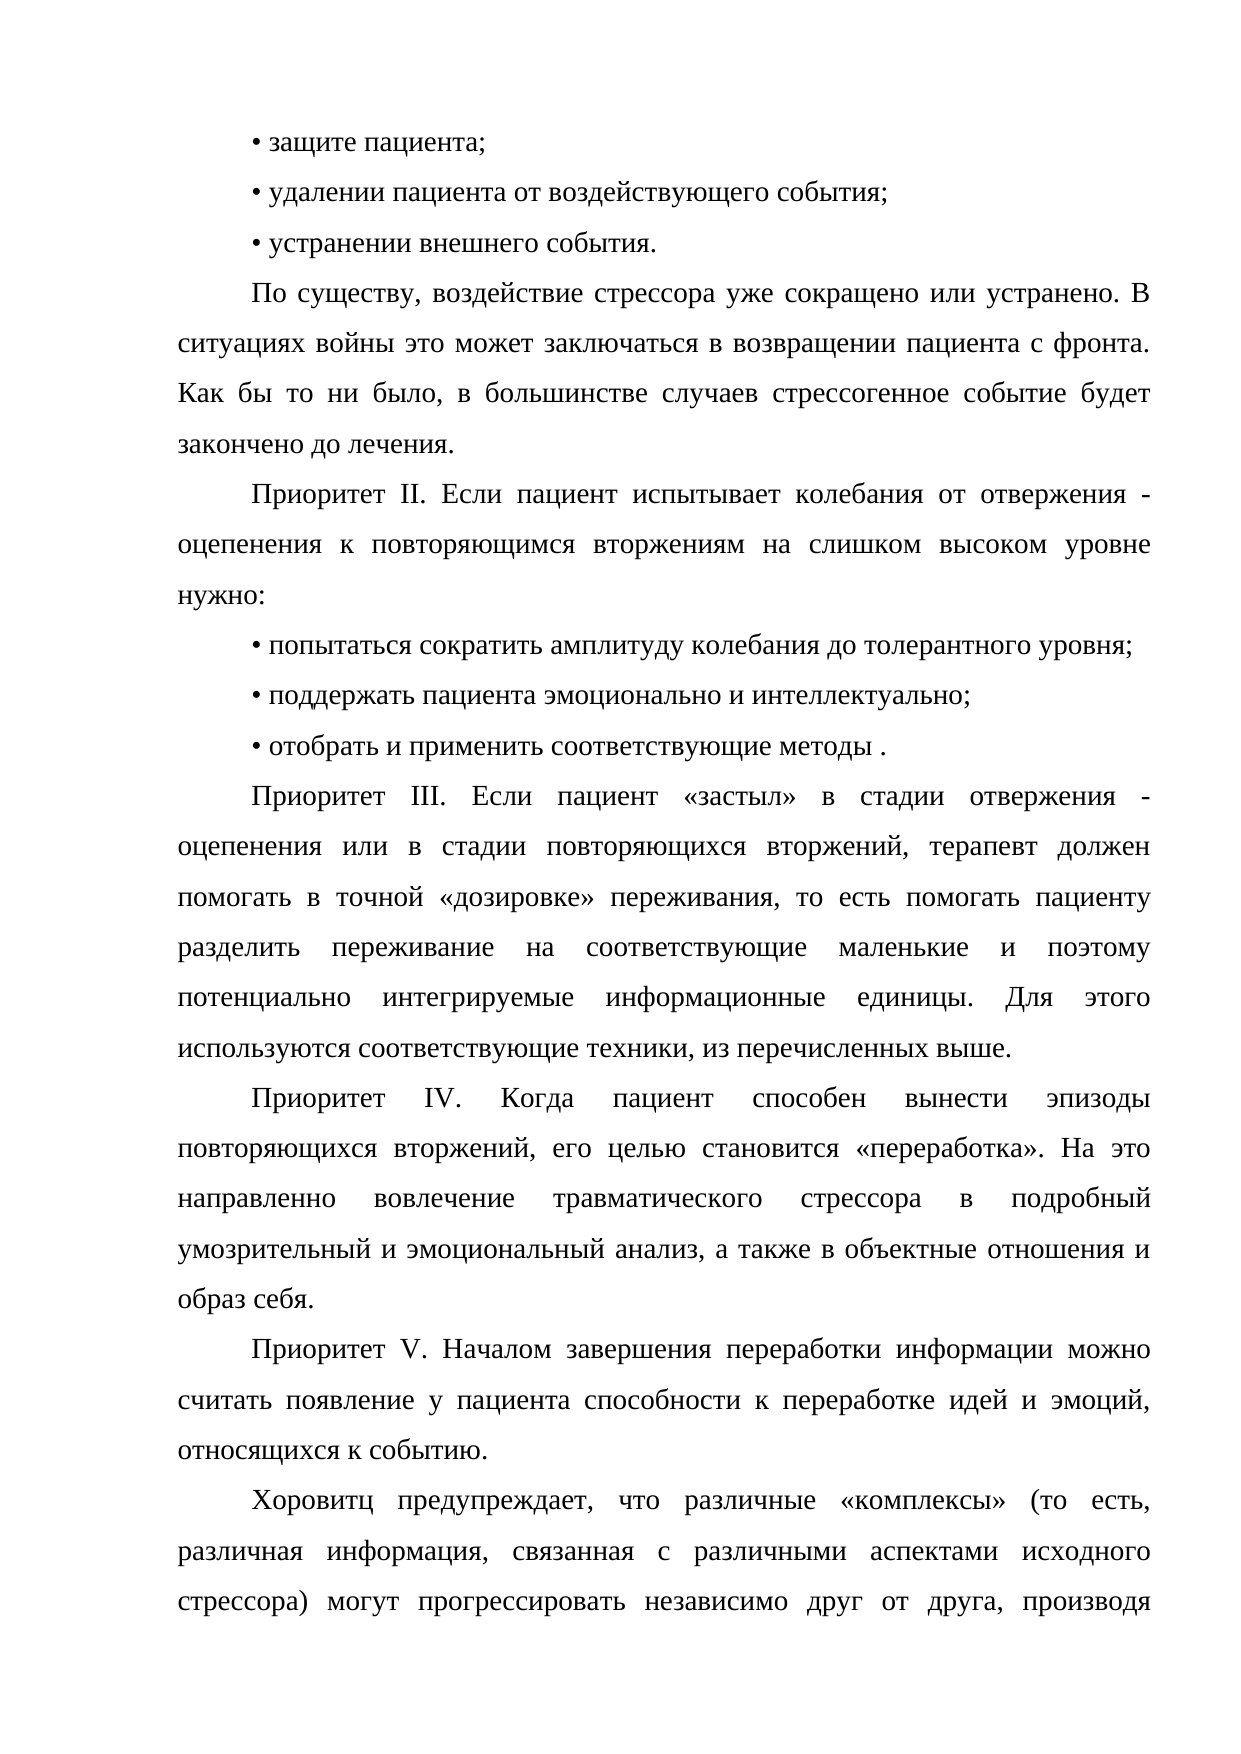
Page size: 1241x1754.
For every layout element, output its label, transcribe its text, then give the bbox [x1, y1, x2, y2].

text • защите пациента; [177, 124, 1152, 158]
text Приоритет II. Если пациент испытывает колебания от отвержения - оцепенения к повторяющимся вторжениям на слишком высоком уровне нужно: [177, 476, 1152, 610]
text • отобрать и применить соответствующие методы . [177, 728, 1152, 761]
text Приоритет V. Началом завершения переработки информации можно считать появление у пациента способности к переработке идей и эмоций, относящихся к событию. [177, 1332, 1152, 1466]
text • попытаться сократить амплитуду колебания до толерантного уровня; [177, 627, 1152, 661]
text • устранении внешнего события. [177, 225, 1152, 258]
text • удалении пациента от воздействующего события; [177, 174, 1152, 208]
text По существу, воздействие стрессора уже сокращено или устранено. В ситуациях войны это может заключаться в возвращении пациента с фронта. Как бы то ни было, в большинстве случаев стрессогенное событие будет закончено до лечения. [177, 275, 1152, 459]
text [177, 1482, 1152, 1617]
text • поддержать пациента эмоционально и интеллектуально; [177, 677, 1152, 711]
text Приоритет III. Если пациент «застыл» в стадии отвержения - оцепенения или в стадии повторяющихся вторжений, терапевт должен помогать в точной «дозировке» переживания, то есть помогать пациенту разделить переживание на соответствующие маленькие и поэтому потенциально интегрируемые информационные единицы. Для этого используются соответствующие техники, из перечисленных выше. [177, 778, 1152, 1063]
text Приоритет IV. Когда пациент способен вынести эпизоды повторяющихся вторжений, его целью становится «переработка». На это направленно вовлечение травматического стрессора в подробный умозрительный и эмоциональный анализ, а также в объектные отношения и образ себя. [177, 1080, 1152, 1315]
